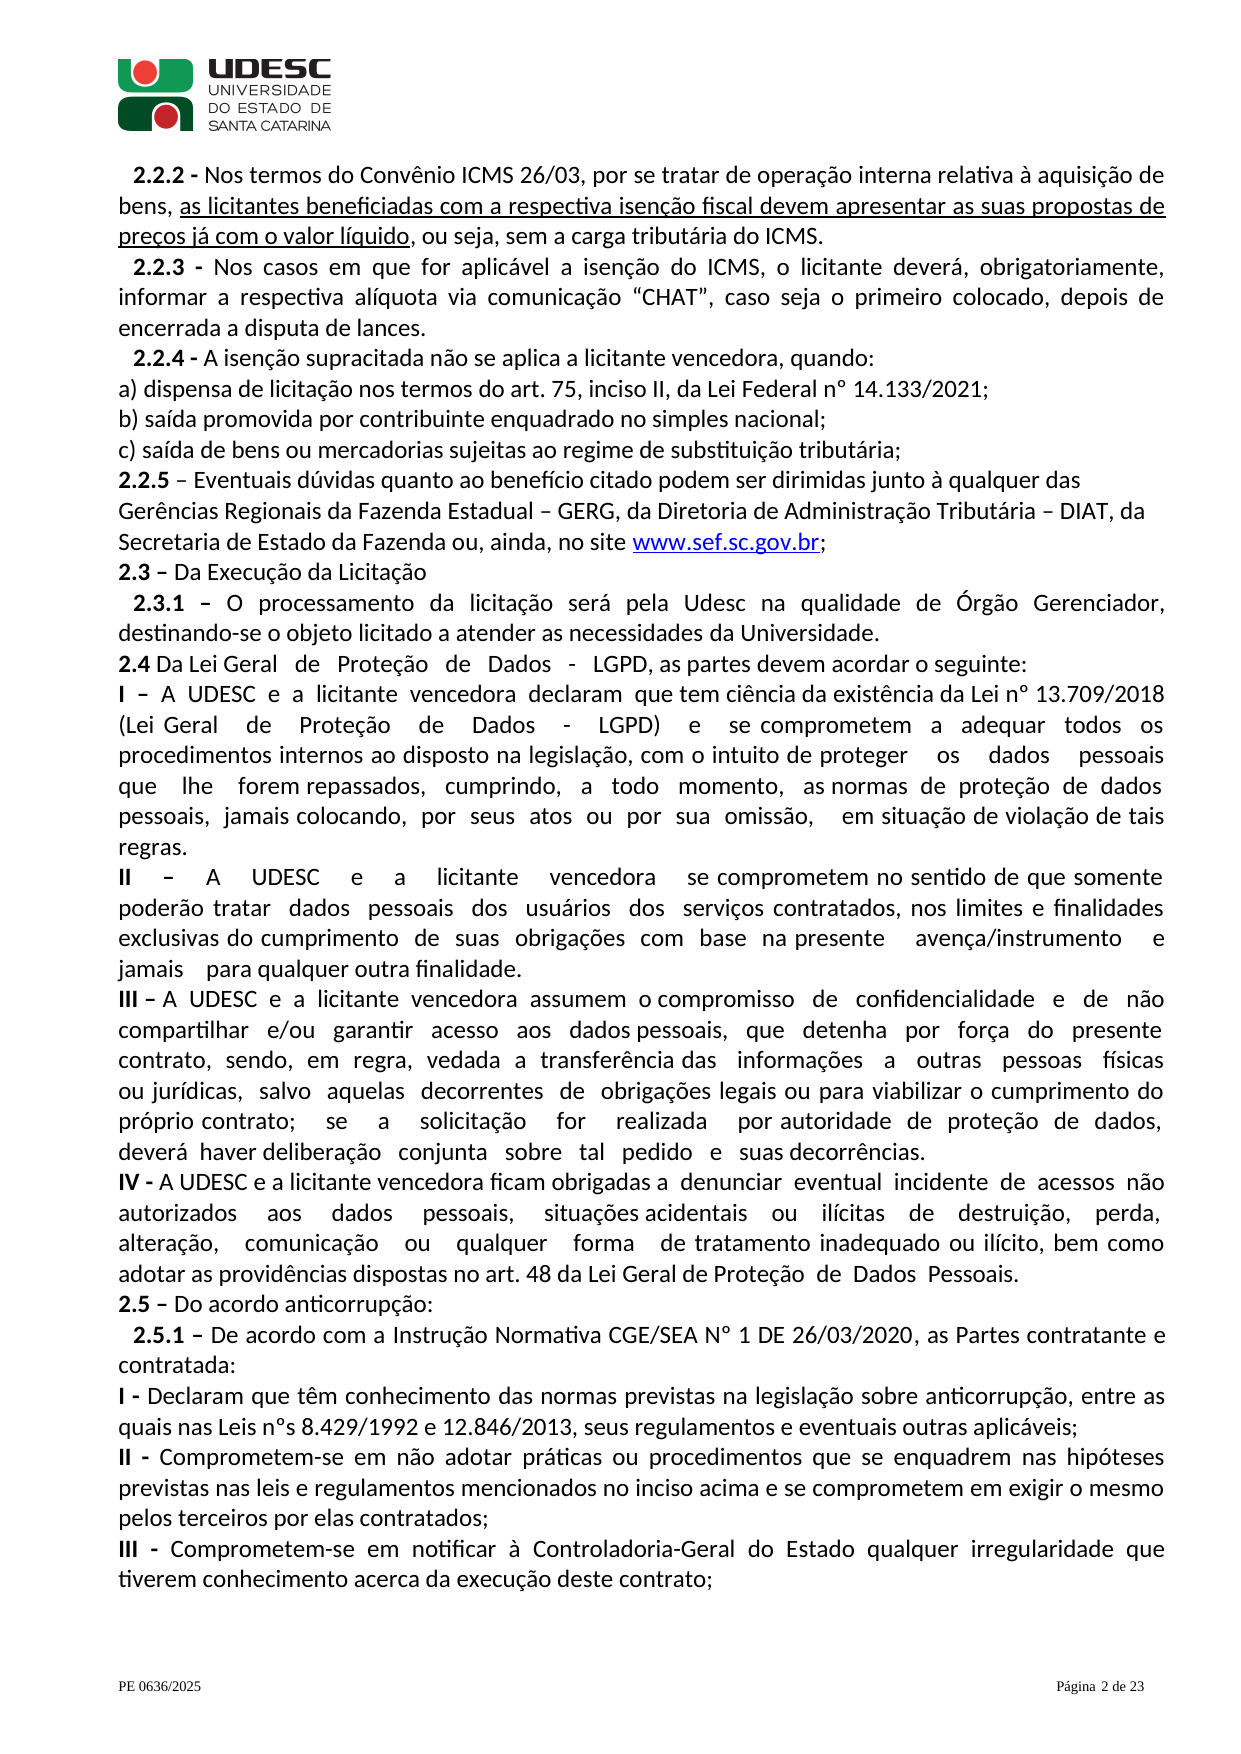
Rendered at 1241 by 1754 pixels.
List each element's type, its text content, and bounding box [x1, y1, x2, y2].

text II – A UDESC e a licitante vencedora se comprometem no sentido de que somente poderão tratar dados pessoais dos usuários dos serviços contratados, nos limites e finalidades exclusivas do cumprimento de suas obrigações com base na presente avença/instrumento e jamais para qualquer outra finalidade. [118, 861, 1166, 983]
text II - Comprometem-se em não adotar práticas ou procedimentos que se enquadrem nas hipóteses previstas nas leis e regulamentos mencionados no inciso acima e se comprometem em exigir o mesmo pelos terceiros por elas contratados; [118, 1441, 1166, 1533]
text I - Declaram que têm conhecimento das normas previstas na legislação sobre anticorrupção, entre as quais nas Leis nºs 8.429/1992 e 12.846/2013, seus regulamentos e eventuais outras aplicáveis; [118, 1380, 1166, 1441]
text 2.2.2 - Nos termos do Convênio ICMS 26/03, por se tratar de operação interna relativa à aquisição de bens, as licitantes beneficiadas com a respectiva isenção fiscal devem apresentar as suas propostas de preços já com o valor líquido, ou seja, sem a carga tributária do ICMS. [118, 159, 1166, 251]
text 2.5 – Do acordo anticorrupção: [118, 1289, 1166, 1319]
text 2.5.1 – De acordo com a Instrução Normativa CGE/SEA Nº 1 DE 26/03/2020, as Partes contratante e contratada: [118, 1319, 1166, 1380]
text III – A UDESC e a licitante vencedora assumem o compromisso de confidencialidade e de não compartilhar e/ou garantir acesso aos dados pessoais, que detenha por força do presente contrato, sendo, em regra, vedada a transferência das informações a outras pessoas físicas ou jurídicas, salvo aquelas decorrentes de obrigações legais ou para viabilizar o cumprimento do próprio contrato; se a solicitação for realizada por autoridade de proteção de dados, deverá haver deliberação conjunta sobre tal pedido e suas decorrências. [118, 983, 1166, 1167]
text 2.2.4 - A isenção supracitada não se aplica a licitante vencedora, quando: [118, 342, 1166, 373]
picture [118, 59, 331, 131]
text b) saída promovida por contribuinte enquadrado no simples nacional; [118, 403, 1166, 434]
text 2.4 Da Lei Geral de Proteção de Dados - LGPD, as partes devem acordar o seguinte: [118, 648, 1166, 678]
text 2.3.1 – O processamento da licitação será pela Udesc na qualidade de Órgão Gerenciador, destinando-se o objeto licitado a atender as necessidades da Universidade. [118, 587, 1166, 648]
text III - Comprometem-se em notificar à Controladoria-Geral do Estado qualquer irregularidade que tiverem conhecimento acerca da execução deste contrato; [118, 1533, 1166, 1594]
text 2.2.3 - Nos casos em que for aplicável a isenção do ICMS, o licitante deverá, obrigatoriamente, informar a respectiva alíquota via comunicação “CHAT”, caso seja o primeiro colocado, depois de encerrada a disputa de lances. [118, 251, 1166, 342]
text 2.3 – Da Execução da Licitação [118, 556, 1166, 587]
text c) saída de bens ou mercadorias sujeitas ao regime de substituição tributária; [118, 434, 1166, 464]
text 2.2.5 – Eventuais dúvidas quanto ao benefício citado podem ser dirimidas junto à qualquer das Gerências Regionais da Fazenda Estadual – GERG, da Diretoria de Administração Tributária – DIAT, da Secretaria de Estado da Fazenda ou, ainda, no site www.sef.sc.gov.br; [118, 464, 1166, 556]
text I – A UDESC e a licitante vencedora declaram que tem ciência da existência da Lei nº 13.709/2018 (Lei Geral de Proteção de Dados - LGPD) e se comprometem a adequar todos os procedimentos internos ao disposto na legislação, com o intuito de proteger os dados pessoais que lhe forem repassados, cumprindo, a todo momento, as normas de proteção de dados pessoais, jamais colocando, por seus atos ou por sua omissão, em situação de violação de tais regras. [118, 678, 1166, 861]
text a) dispensa de licitação nos termos do art. 75, inciso II, da Lei Federal nº 14.133/2021; [118, 373, 1166, 403]
text IV - A UDESC e a licitante vencedora ficam obrigadas a denunciar eventual incidente de acessos não autorizados aos dados pessoais, situações acidentais ou ilícitas de destruição, perda, alteração, comunicação ou qualquer forma de tratamento inadequado ou ilícito, bem como adotar as providências dispostas no art. 48 da Lei Geral de Proteção de Dados Pessoais. [118, 1167, 1166, 1289]
